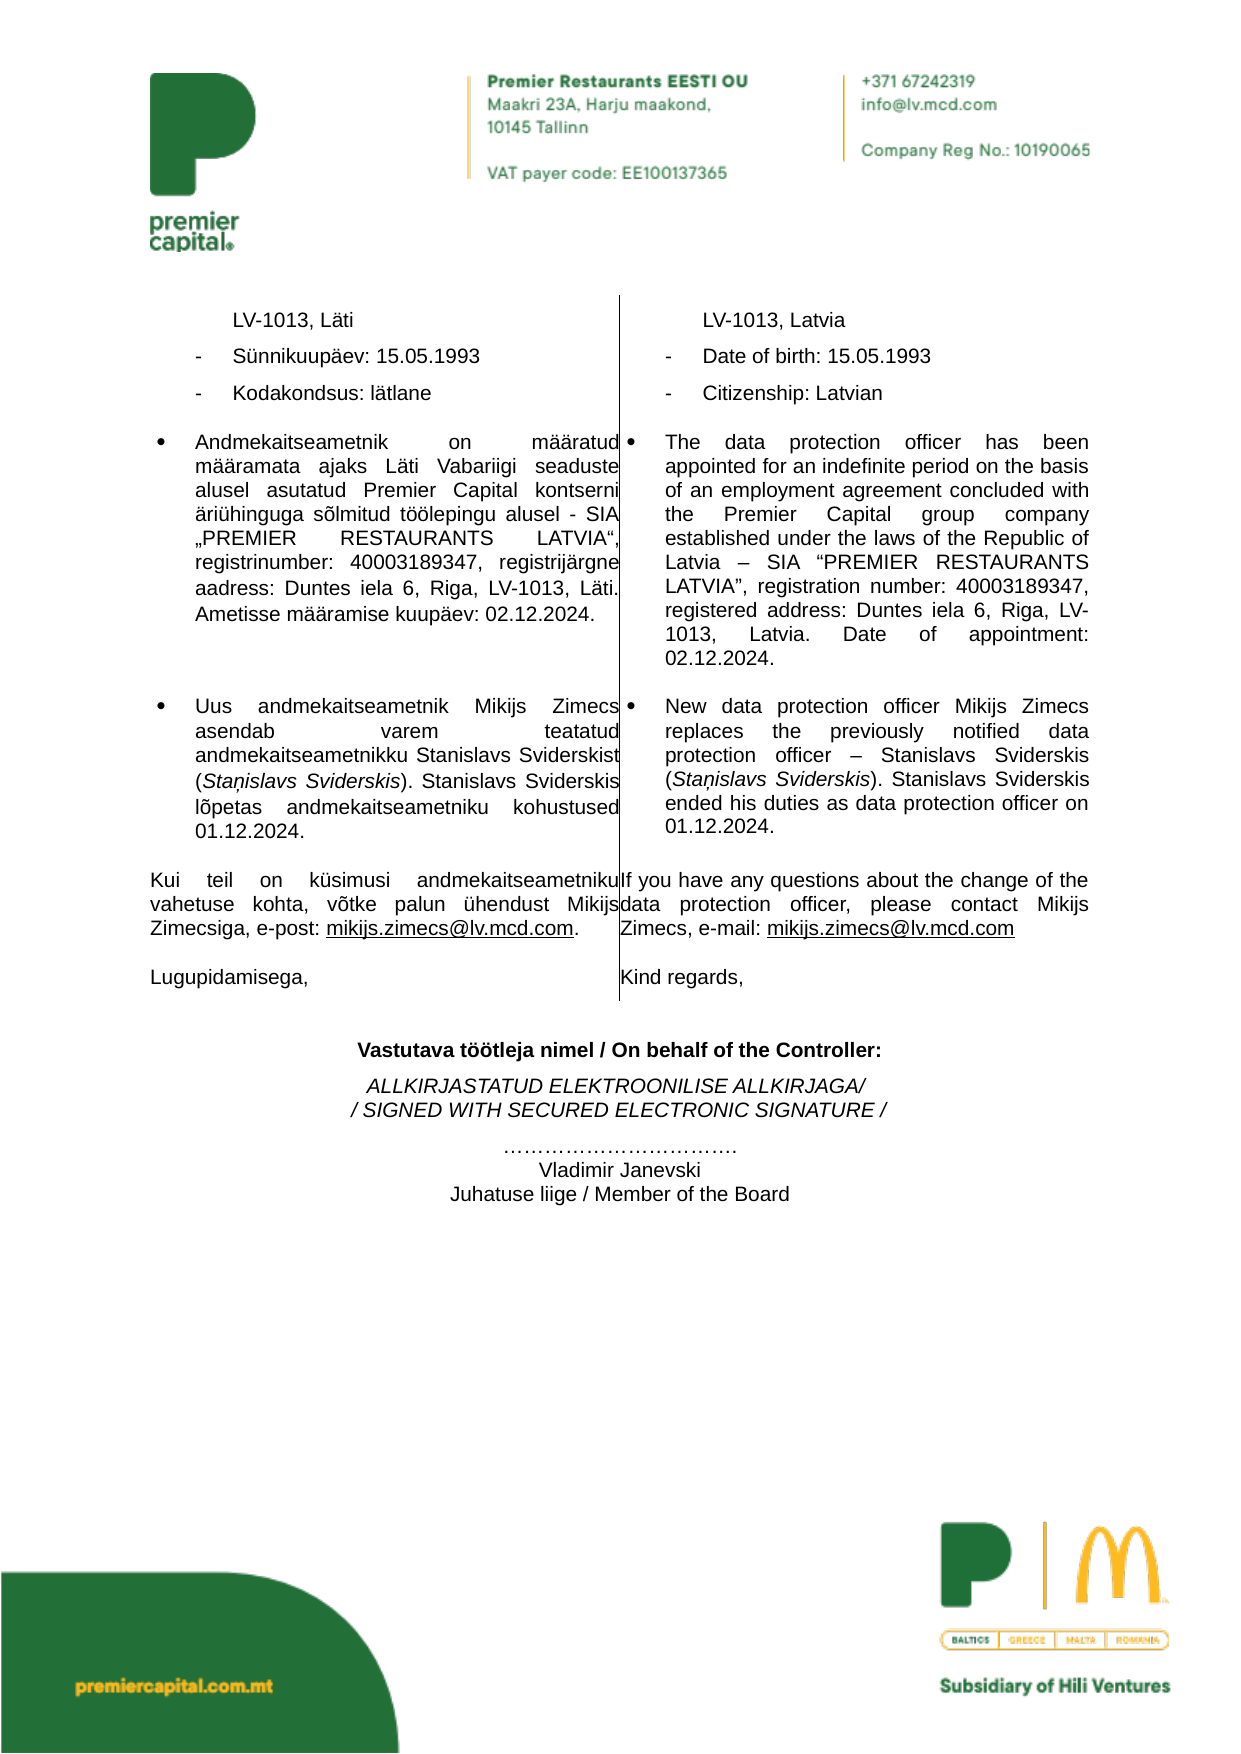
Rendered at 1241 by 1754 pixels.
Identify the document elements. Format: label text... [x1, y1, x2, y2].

table_cell Uus andmekaitseametnik Mikijs Zimecs asendab varem teatatud andmekaitseametnikku Stanislavs Sviderskist (Staņislavs Sviderskis). Stanislavs Sviderskis lõpetas andmekaitseametniku kohustused 01.12.2024. [150, 682, 619, 855]
table_cell Kind regards, [620, 952, 1089, 1001]
table_cell Vastutava töötleja nimel / On behalf of the Controller: ALLKIRJASTATUD ELEKTROONILISE ALLKIRJAGA/ / SIGNED WITH SECURED ELECTRONIC SIGNATURE / ……………………………. Vladimir Janevski Juhatuse liige / Member of the Board [150, 1001, 1089, 1219]
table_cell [620, 295, 1089, 417]
table_cell The data protection officer has been appointed for an indefinite period on the basis of an employment agreement concluded with the Premier Capital group company established under the laws of the Republic of Latvia – SIA “PREMIER RESTAURANTS LATVIA”, registration number: 40003189347, registered address: Duntes iela 6, Riga, LV-1013, Latvia. Date of appointment: 02.12.2024. [620, 417, 1089, 682]
table_cell Kui teil on küsimusi andmekaitseametniku vahetuse kohta, võtke palun ühendust Mikijs Zimecsiga, e-post: mikijs.zimecs@lv.mcd.com. [150, 855, 619, 952]
table_cell Andmekaitseametnik on määratud määramata ajaks Läti Vabariigi seaduste alusel asutatud Premier Capital kontserni äriühinguga sõlmitud töölepingu alusel - SIA „PREMIER RESTAURANTS LATVIA“, registrinumber: 40003189347, registrijärgne aadress: Duntes iela 6, Riga, LV-1013, Läti. Ametisse määramise kuupäev: 02.12.2024. [150, 417, 619, 682]
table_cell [150, 295, 619, 417]
table_cell New data protection officer Mikijs Zimecs replaces the previously notified data protection officer – Stanislavs Sviderskis (Staņislavs Sviderskis). Stanislavs Sviderskis ended his duties as data protection officer on 01.12.2024. [620, 682, 1089, 855]
table_cell If you have any questions about the change of the data protection officer, please contact Mikijs Zimecs, e-mail: mikijs.zimecs@lv.mcd.com [620, 855, 1089, 952]
table_cell Lugupidamisega, [150, 952, 619, 1001]
